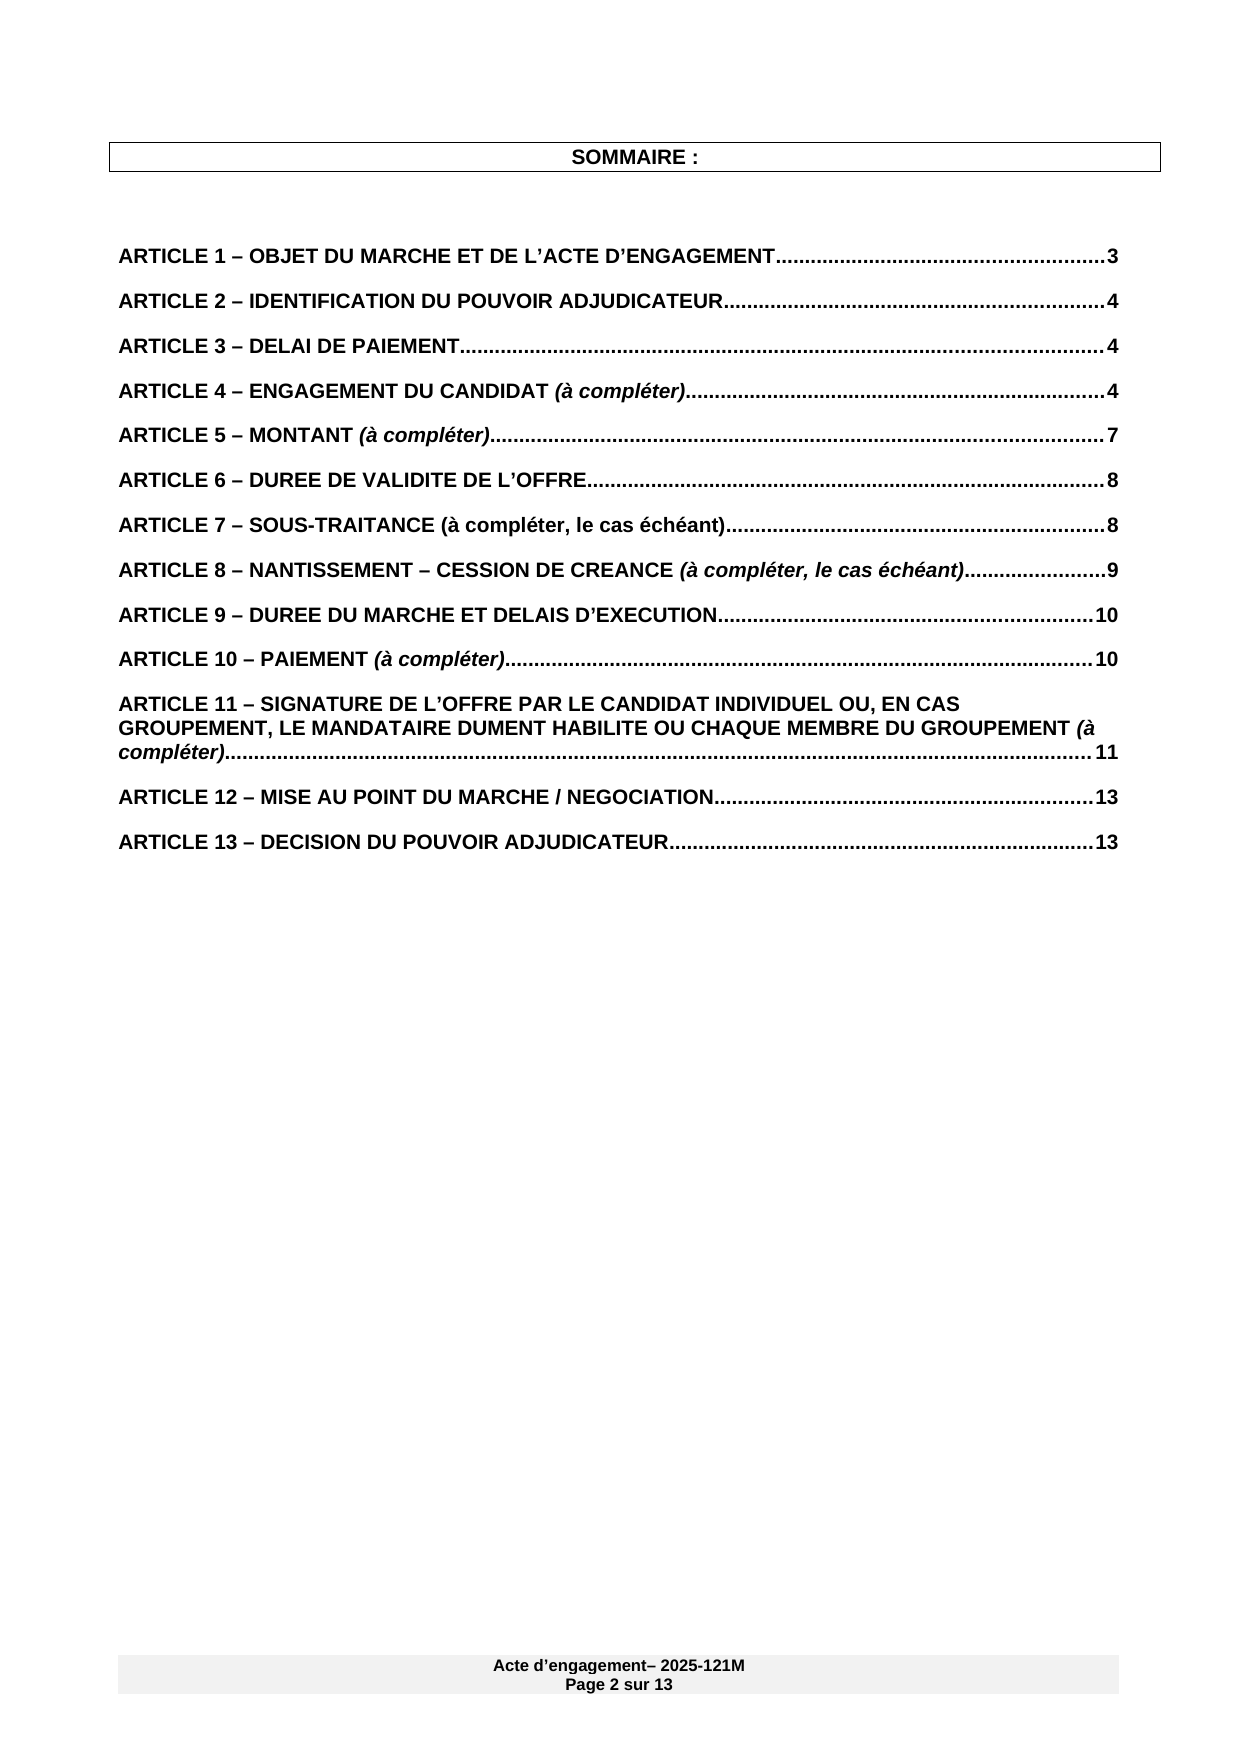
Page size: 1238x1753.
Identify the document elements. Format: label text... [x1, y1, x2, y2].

text ARTICLE 8 – NANTISSEMENT – CESSION DE CREANCE (à compléter, le cas échéant) 9 [118, 558, 1119, 582]
text ARTICLE 1 – OBJET DU MARCHE ET DE L’ACTE D’ENGAGEMENT 3 [118, 244, 1119, 268]
text ARTICLE 13 – DECISION DU POUVOIR ADJUDICATEUR 13 [118, 829, 1119, 853]
text ARTICLE 10 – PAIEMENT (à compléter) 10 [118, 647, 1119, 671]
text ARTICLE 2 – IDENTIFICATION DU POUVOIR ADJUDICATEUR 4 [118, 289, 1119, 313]
text ARTICLE 4 – ENGAGEMENT DU CANDIDAT (à compléter) 4 [118, 378, 1119, 402]
text SOMMAIRE : [110, 143, 1160, 171]
text ARTICLE 7 – SOUS-TRAITANCE (à compléter, le cas échéant) 8 [118, 513, 1119, 537]
text ARTICLE 12 – MISE AU POINT DU MARCHE / NEGOCIATION 13 [118, 785, 1119, 809]
text ARTICLE 3 – DELAI DE PAIEMENT 4 [118, 334, 1119, 358]
text ARTICLE 6 – DUREE DE VALIDITE DE L’OFFRE 8 [118, 468, 1119, 492]
text ARTICLE 9 – DUREE DU MARCHE ET DELAIS D’EXECUTION 10 [118, 602, 1119, 626]
text ARTICLE 11 – SIGNATURE DE L’OFFRE PAR LE CANDIDAT INDIVIDUEL OU, EN CAS GROUPEMENT, LE MANDATAIRE DUMENT HABILITE OU CHAQUE MEMBRE DU GROUPEMENT (à compléter) 11 [118, 692, 1119, 764]
text ARTICLE 5 – MONTANT (à compléter) 7 [118, 423, 1119, 447]
